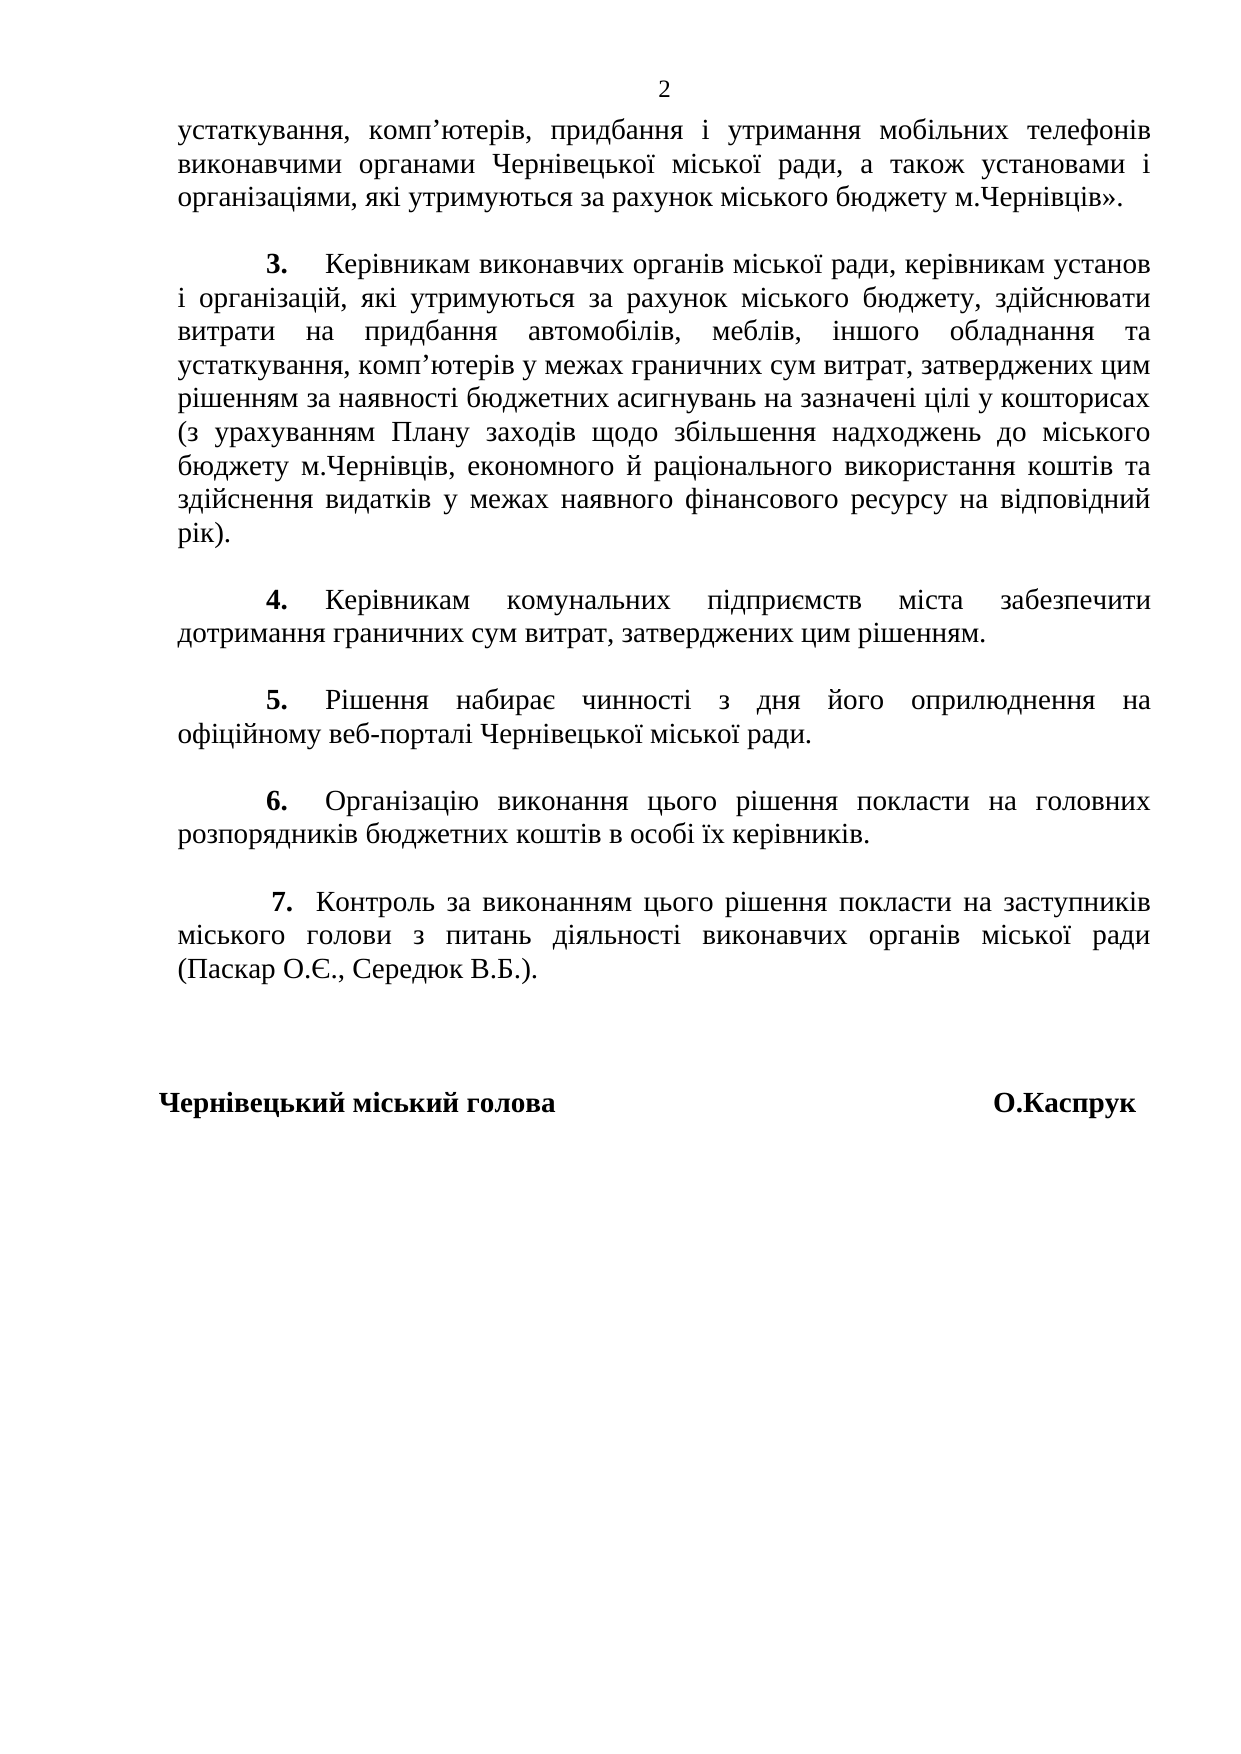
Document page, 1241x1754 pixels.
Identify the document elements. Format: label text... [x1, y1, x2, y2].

text 7. Контроль за виконанням цього рішення покласти на заступників міського голови з питань діяльності виконавчих органів міської ради (Паскар О.Є., Середюк В.Б.). [177, 884, 1152, 984]
text Чернівецький міський голова О.Каспрук [158, 1085, 1152, 1118]
list Організацію виконання цього рішення покласти на головних розпорядників бюджетних коштів в особі їх керівників. [177, 783, 1152, 850]
list Керівникам комунальних підприємств міста забезпечити дотримання граничних сум витрат, затверджених цим рішенням. [177, 582, 1152, 649]
list Керівникам виконавчих органів міської ради, керівникам установ і організацій, які утримуються за рахунок міського бюджету, здійснювати витрати на придбання автомобілів, меблів, іншого обладнання та устаткування, комп’ютерів у межах граничних сум витрат, затверджених цим рішенням за наявності бюджетних асигнувань на зазначені цілі у кошторисах (з урахуванням Плану заходів щодо збільшення надходжень до міського бюджету м.Чернівців, економного й раціонального використання коштів та здійснення видатків у межах наявного фінансового ресурсу на відповідний рік). [177, 246, 1152, 548]
list Рішення набирає чинності з дня його оприлюднення на офіційному веб-порталі Чернівецької міської ради. [177, 682, 1152, 749]
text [177, 112, 1152, 213]
